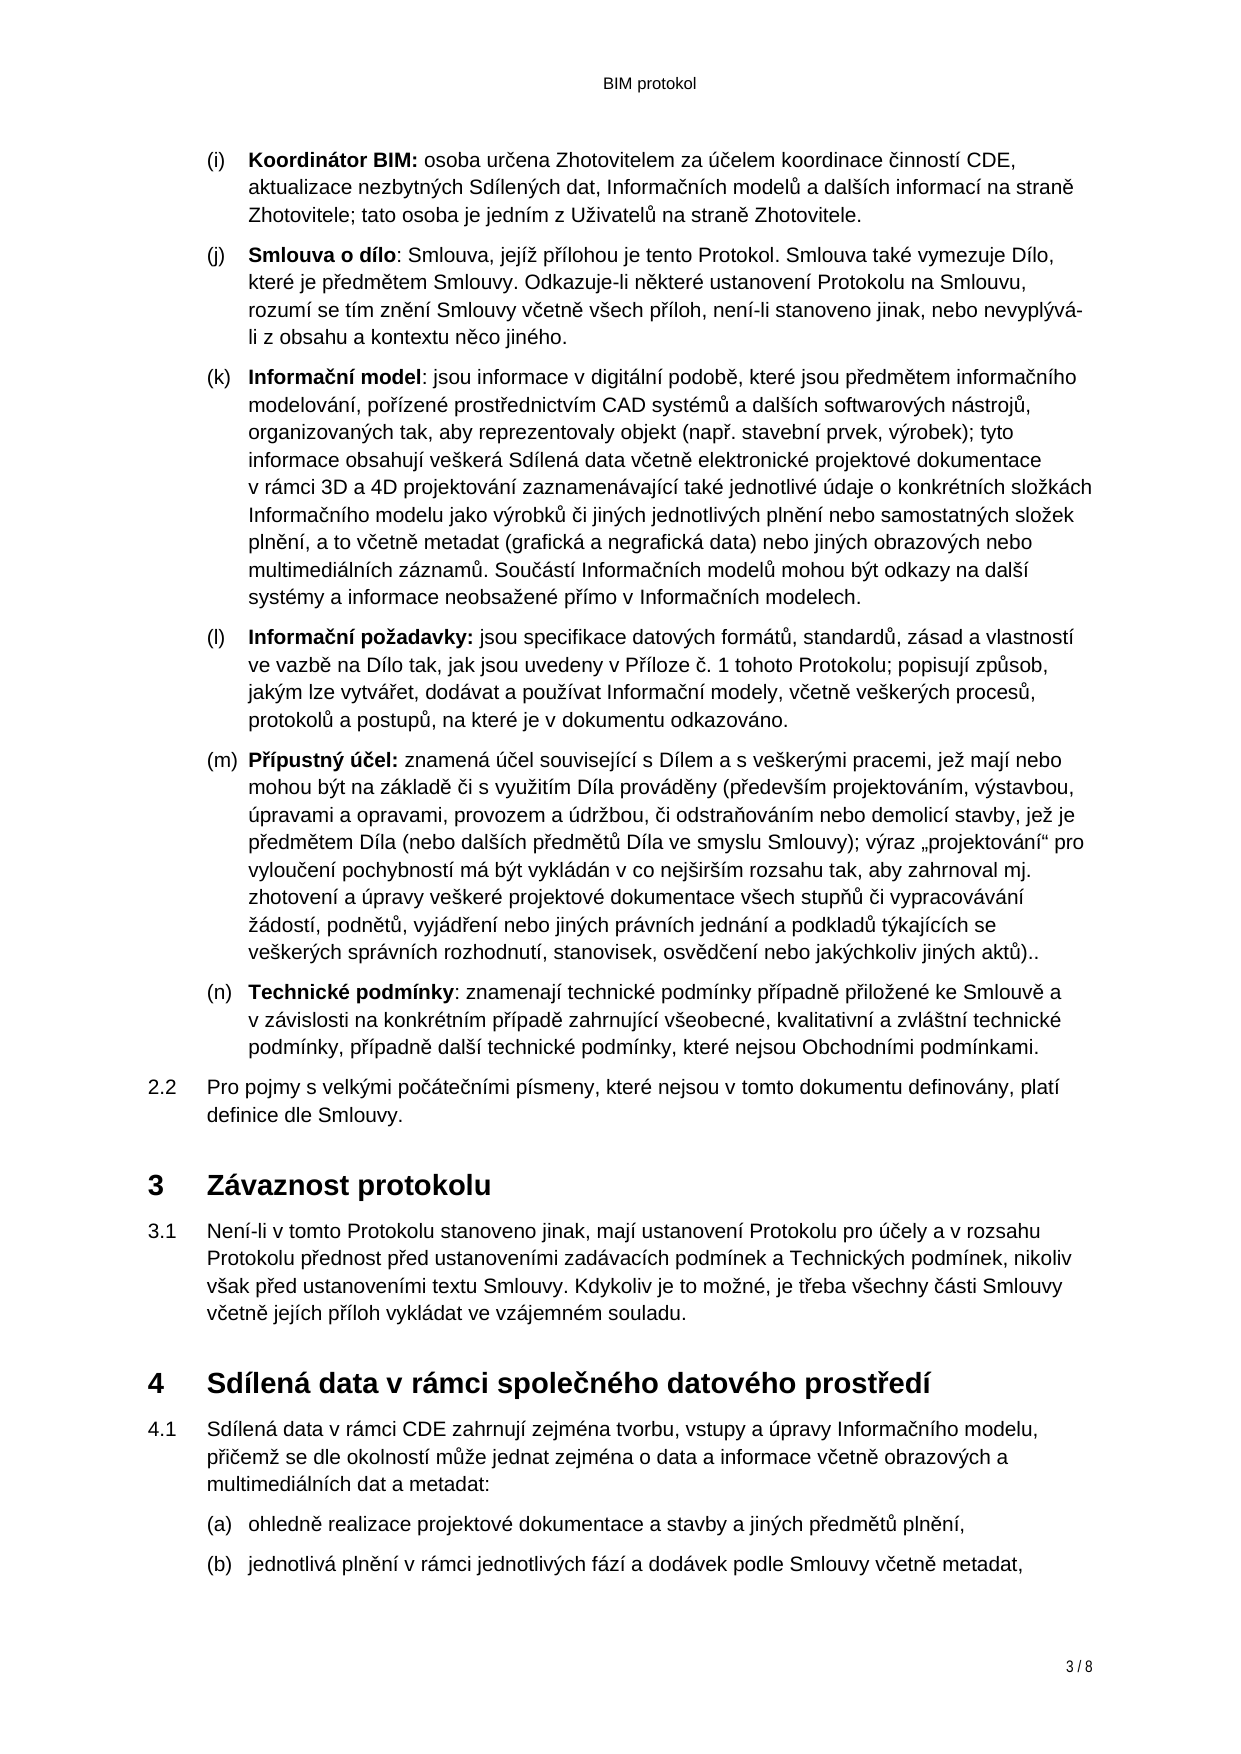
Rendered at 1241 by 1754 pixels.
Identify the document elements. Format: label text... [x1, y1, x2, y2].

text Technické podmínky: znamenají technické podmínky případně přiložené ke Smlouvě a v závislosti na konkrétním případě zahrnující všeobecné, kvalitativní a zvláštní technické podmínky, případně další technické podmínky, které nejsou Obchodními podmínkami. [207, 980, 1093, 1059]
subtitle Závaznost protokolu [148, 1168, 1093, 1201]
text Informační model: jsou informace v digitální podobě, které jsou předmětem informačního modelování, pořízené prostřednictvím CAD systémů a dalších softwarových nástrojů, organizovaných tak, aby reprezentovaly objekt (např. stavební prvek, výrobek); tyto informace obsahují veškerá Sdílená data včetně elektronické projektové dokumentace v rámci 3D a 4D projektování zaznamenávající také jednotlivé údaje o konkrétních složkách Informačního modelu jako výrobků či jiných jednotlivých plnění nebo samostatných složek plnění, a to včetně metadat (grafická a negrafická data) nebo jiných obrazových nebo multimediálních záznamů. Součástí Informačních modelů mohou být odkazy na další systémy a informace neobsažené přímo v Informačních modelech. [207, 365, 1093, 609]
list ohledně realizace projektové dokumentace a stavby a jiných předmětů plnění, [207, 1512, 1093, 1536]
text jednotlivá plnění v rámci jednotlivých fází a dodávek podle Smlouvy včetně metadat, [207, 1552, 1093, 1576]
text Pro pojmy s velkými počátečními písmeny, které nejsou v tomto dokumentu definovány, platí definice dle Smlouvy. [148, 1075, 1093, 1127]
text Informační požadavky: jsou specifikace datových formátů, standardů, zásad a vlastností ve vazbě na Dílo tak, jak jsou uvedeny v Příloze č. 1 tohoto Protokolu; popisují způsob, jakým lze vytvářet, dodávat a používat Informační modely, včetně veškerých procesů, protokolů a postupů, na které je v dokumentu odkazováno. [207, 625, 1093, 732]
subtitle Sdílená data v rámci společného datového prostředí [148, 1366, 1093, 1400]
text Koordinátor BIM: osoba určena Zhotovitelem za účelem koordinace činností CDE, aktualizace nezbytných Sdílených dat, Informačních modelů a dalších informací na straně Zhotovitele; tato osoba je jedním z Uživatelů na straně Zhotovitele. [207, 148, 1093, 227]
text Smlouva o dílo: Smlouva, jejíž přílohou je tento Protokol. Smlouva také vymezuje Dílo, které je předmětem Smlouvy. Odkazuje-li některé ustanovení Protokolu na Smlouvu, rozumí se tím znění Smlouvy včetně všech příloh, není-li stanoveno jinak, nebo nevyplývá-li z obsahu a kontextu něco jiného. [207, 243, 1093, 349]
text Přípustný účel: znamená účel související s Dílem a s veškerými pracemi, jež mají nebo mohou být na základě či s využitím Díla prováděny (především projektováním, výstavbou, úpravami a opravami, provozem a údržbou, či odstraňováním nebo demolicí stavby, jež je předmětem Díla (nebo dalších předmětů Díla ve smyslu Smlouvy); výraz „projektování“ pro vyloučení pochybností má být vykládán v co nejširším rozsahu tak, aby zahrnoval mj. zhotovení a úpravy veškeré projektové dokumentace všech stupňů či vypracovávání žádostí, podnětů, vyjádření nebo jiných právních jednání a podkladů týkajících se veškerých správních rozhodnutí, stanovisek, osvědčení nebo jakýchkoliv jiných aktů).. [207, 748, 1093, 964]
text Není-li v tomto Protokolu stanoveno jinak, mají ustanovení Protokolu pro účely a v rozsahu Protokolu přednost před ustanoveními zadávacích podmínek a Technických podmínek, nikoliv však před ustanoveními textu Smlouvy. Kdykoliv je to možné, je třeba všechny části Smlouvy včetně jejích příloh vykládat ve vzájemném souladu. [148, 1219, 1093, 1325]
text Sdílená data v rámci CDE zahrnují zejména tvorbu, vstupy a úpravy Informačního modelu, přičemž se dle okolností může jednat zejména o data a informace včetně obrazových a multimediálních dat a metadat: [148, 1417, 1093, 1496]
